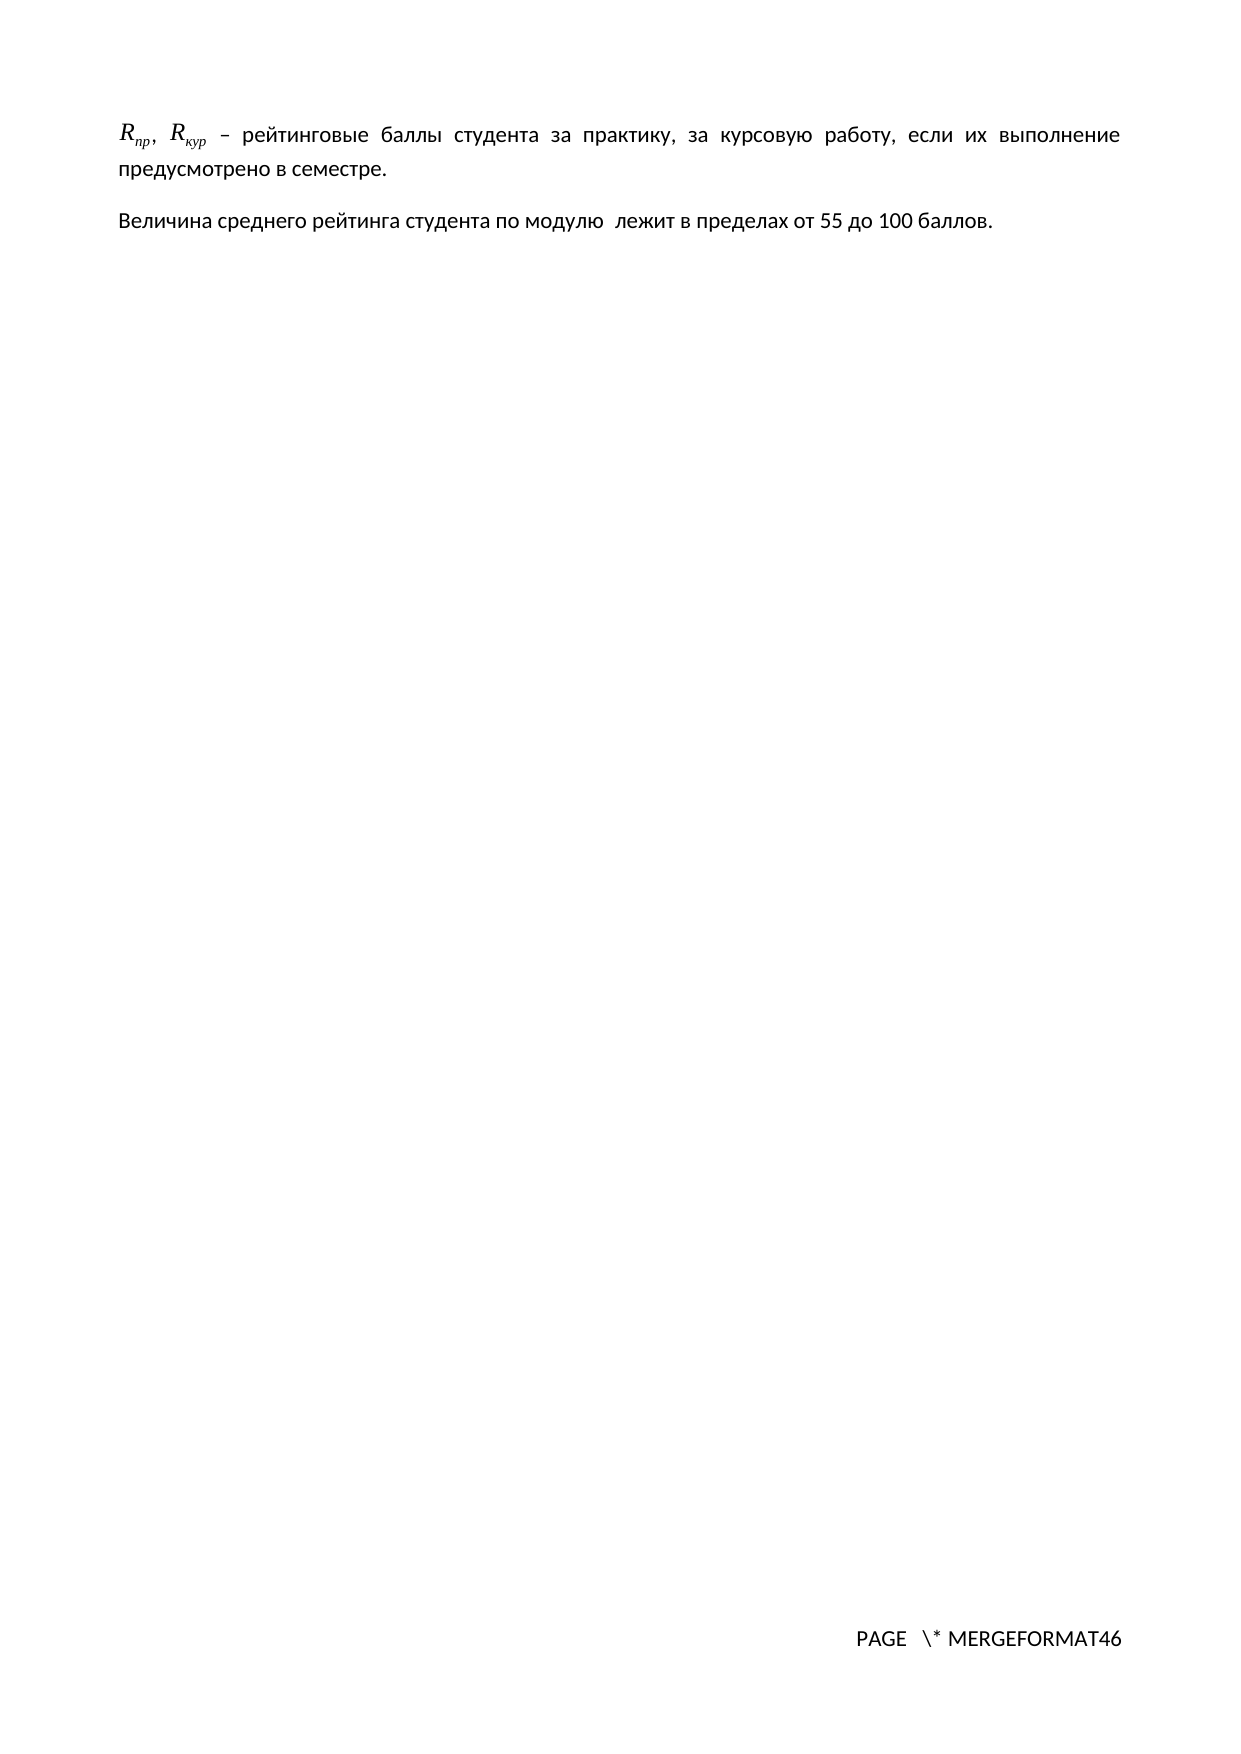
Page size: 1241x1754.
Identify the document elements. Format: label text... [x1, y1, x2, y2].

text Величина среднего рейтинга студента по модулю лежит в пределах от 55 до 100 баллов. [118, 207, 1122, 235]
text , – рейтинговые баллы студента за практику, за курсовую работу, если их выполнение предусмотрено в семестре. [118, 118, 1122, 182]
